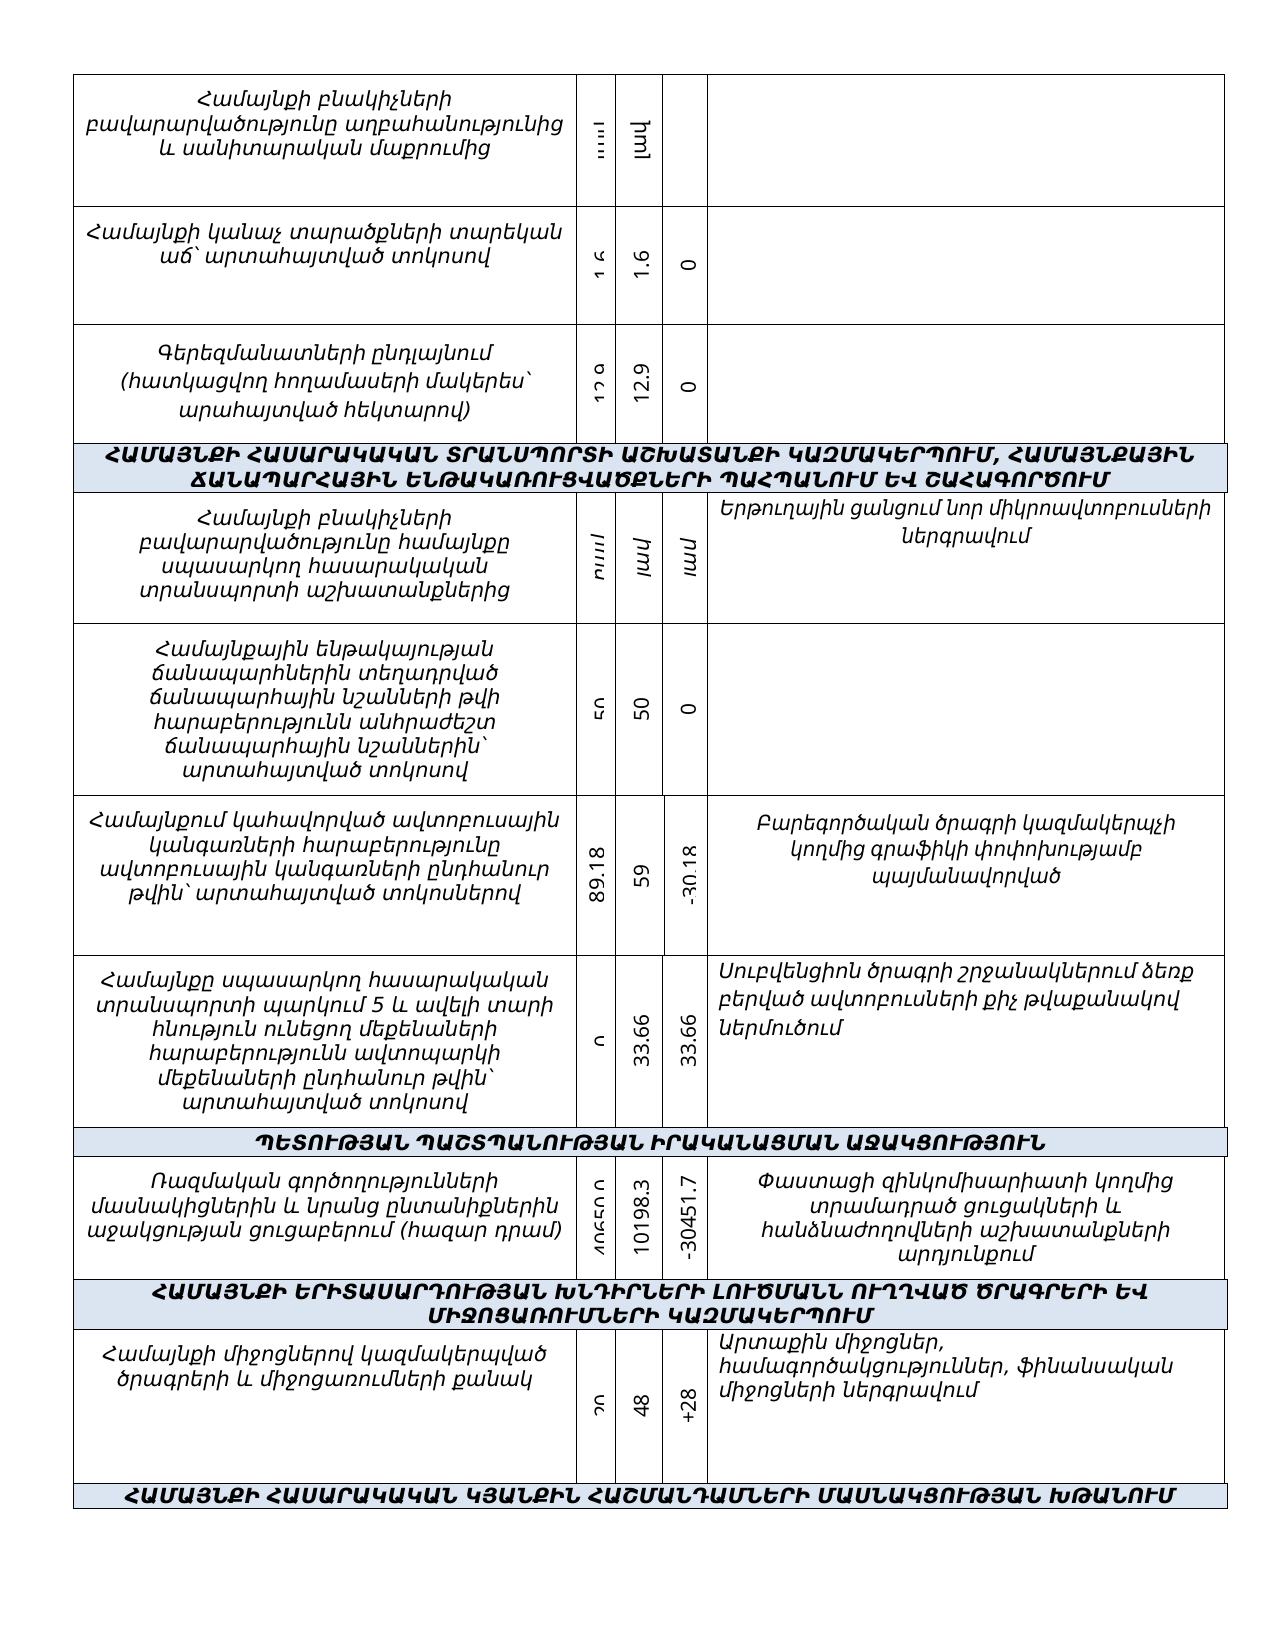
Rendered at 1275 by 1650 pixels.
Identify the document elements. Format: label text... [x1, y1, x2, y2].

table_cell բավ [577, 493, 615, 623]
table_cell Համայնքային ենթակայության ճանապարհներին տեղադրված ճանապարհային նշանների թվի հարաբերությունն անհրաժեշտ ճանապարհային նշաններին՝ արտահայտված տոկոսով [74, 624, 576, 795]
table_cell Երթուղային ցանցում նոր միկրոավտոբուսների ներգրավում [708, 493, 1224, 623]
table_cell Համայնքի միջոցներով կազմակերպված ծրագրերի և միջոցառումների քանակ [74, 1330, 576, 1483]
table_cell լավ [616, 493, 662, 623]
table_cell 50 [616, 624, 662, 795]
table_cell Համայնքը սպասարկող հասարակական տրանսպորտի պարկում 5 և ավելի տարի հնություն ունեցող մեքենաների հարաբերությունն ավտոպարկի մեքենաների ընդհանուր թվին՝ արտահայտված տոկոսով [74, 956, 576, 1127]
table_cell 0 [577, 956, 615, 1127]
table_cell 33.66 [663, 956, 707, 1127]
table_cell Գերեզմանատների ընդլայնում (հատկացվող հողամասերի մակերես՝ արահայտված հեկտարով) [74, 325, 576, 442]
table_cell Բարեգործական ծրագրի կազմակերպչի կողմից գրաֆիկի փոփոխությամբ պայմանավորված [708, 796, 1224, 955]
table_cell Սուբվենցիոն ծրագրի շրջանակներում ձեռք բերված ավտոբուսների քիչ թվաքանակով ներմուծում [708, 956, 1224, 1127]
table_cell 10198.3 [616, 1157, 662, 1279]
table_cell լավ [577, 75, 615, 206]
table_cell Համայնքում կահավորված ավտոբուսային կանգառների հարաբերությունը ավտոբուսային կանգառների ընդհանուր թվին՝ արտահայտված տոկոսներով [74, 796, 576, 955]
table_cell ՀԱՄԱՅՆՔԻ ՀԱՍԱՐԱԿԱԿԱՆ ՏՐԱՆՍՊՈՐՏԻ ԱՇԽԱՏԱՆՔԻ ԿԱԶՄԱԿԵՐՊՈՒՄ, ՀԱՄԱՅՆՔԱՅԻՆ ՃԱՆԱՊԱՐՀԱՅԻՆ ԵՆԹԱԿԱՌՈՒՑՎԱԾՔՆԵՐԻ ՊԱՀՊԱՆՈՒՄ ԵՎ ՇԱՀԱԳՈՐԾՈՒՄ [74, 444, 1227, 492]
table_cell [708, 624, 1224, 795]
table_cell Արտաքին միջոցներ, համագործակցություններ, ֆինանսական միջոցների ներգրավում [708, 1330, 1224, 1483]
table_cell [708, 325, 1224, 442]
table_cell 12.9 [616, 325, 662, 442]
table_cell 0 [663, 325, 707, 442]
table_cell 0 [663, 624, 707, 795]
table_cell լավ [616, 75, 662, 206]
table_cell -30.18 [665, 796, 707, 955]
table_cell Փաստացի զինկոմիսարիատի կողմից տրամադրած ցուցակների և հանձնաժողովների աշխատանքների արդյունքում [708, 1157, 1224, 1279]
table_cell 59 [616, 796, 664, 955]
table_cell +28 [663, 1330, 707, 1483]
table_cell լավ [663, 493, 707, 623]
table_cell -30451.7 [663, 1157, 707, 1279]
table_cell ՀԱՄԱՅՆՔԻ ՀԱՍԱՐԱԿԱԿԱՆ ԿՅԱՆՔԻՆ ՀԱՇՄԱՆԴԱՄՆԵՐԻ ՄԱՍՆԱԿՑՈՒԹՅԱՆ ԽԹԱՆՈՒՄ [74, 1484, 1227, 1508]
table_cell Համայնքի բնակիչների բավարարվածությունը համայնքը սպասարկող հասարակական տրանսպորտի աշխատանքներից [74, 493, 576, 623]
table_cell 20 [577, 1330, 615, 1483]
table_cell Համայնքի կանաչ տարածքների տարեկան աճ՝ արտահայտված տոկոսով [74, 207, 576, 324]
table_cell 1.6 [577, 207, 615, 324]
table_cell [663, 75, 707, 206]
table_cell ՀԱՄԱՅՆՔԻ ԵՐԻՏԱՍԱՐԴՈՒԹՅԱՆ ԽՆԴԻՐՆԵՐԻ ԼՈՒԾՄԱՆՆ ՈՒՂՂՎԱԾ ԾՐԱԳՐԵՐԻ ԵՎ ՄԻՋՈՑԱՌՈՒՄՆԵՐԻ ԿԱԶՄԱԿԵՐՊՈՒՄ [74, 1280, 1227, 1329]
table_cell [708, 75, 1224, 206]
table_cell 33.66 [616, 956, 662, 1127]
table_cell 89.18 [577, 796, 615, 955]
table_cell 1.6 [616, 207, 662, 324]
table_cell ՊԵՏՈՒԹՅԱՆ ՊԱՇՏՊԱՆՈՒԹՅԱՆ ԻՐԱԿԱՆԱՑՄԱՆ ԱՋԱԿՑՈՒԹՅՈՒՆ [74, 1128, 1227, 1156]
table_cell Ռազմական գործողությունների մասնակիցներին և նրանց ընտանիքներին աջակցության ցուցաբերում (հազար դրամ) [74, 1157, 576, 1279]
table_cell [708, 207, 1224, 324]
table_cell 50 [577, 624, 615, 795]
table_cell 0 [663, 207, 707, 324]
table_cell Համայնքի բնակիչների բավարարվածությունը աղբահանությունից և սանիտարական մաքրումից [74, 75, 576, 206]
table_cell 48 [616, 1330, 662, 1483]
table_cell 40650.0 [577, 1157, 615, 1279]
table_cell 12.9 [577, 325, 615, 442]
